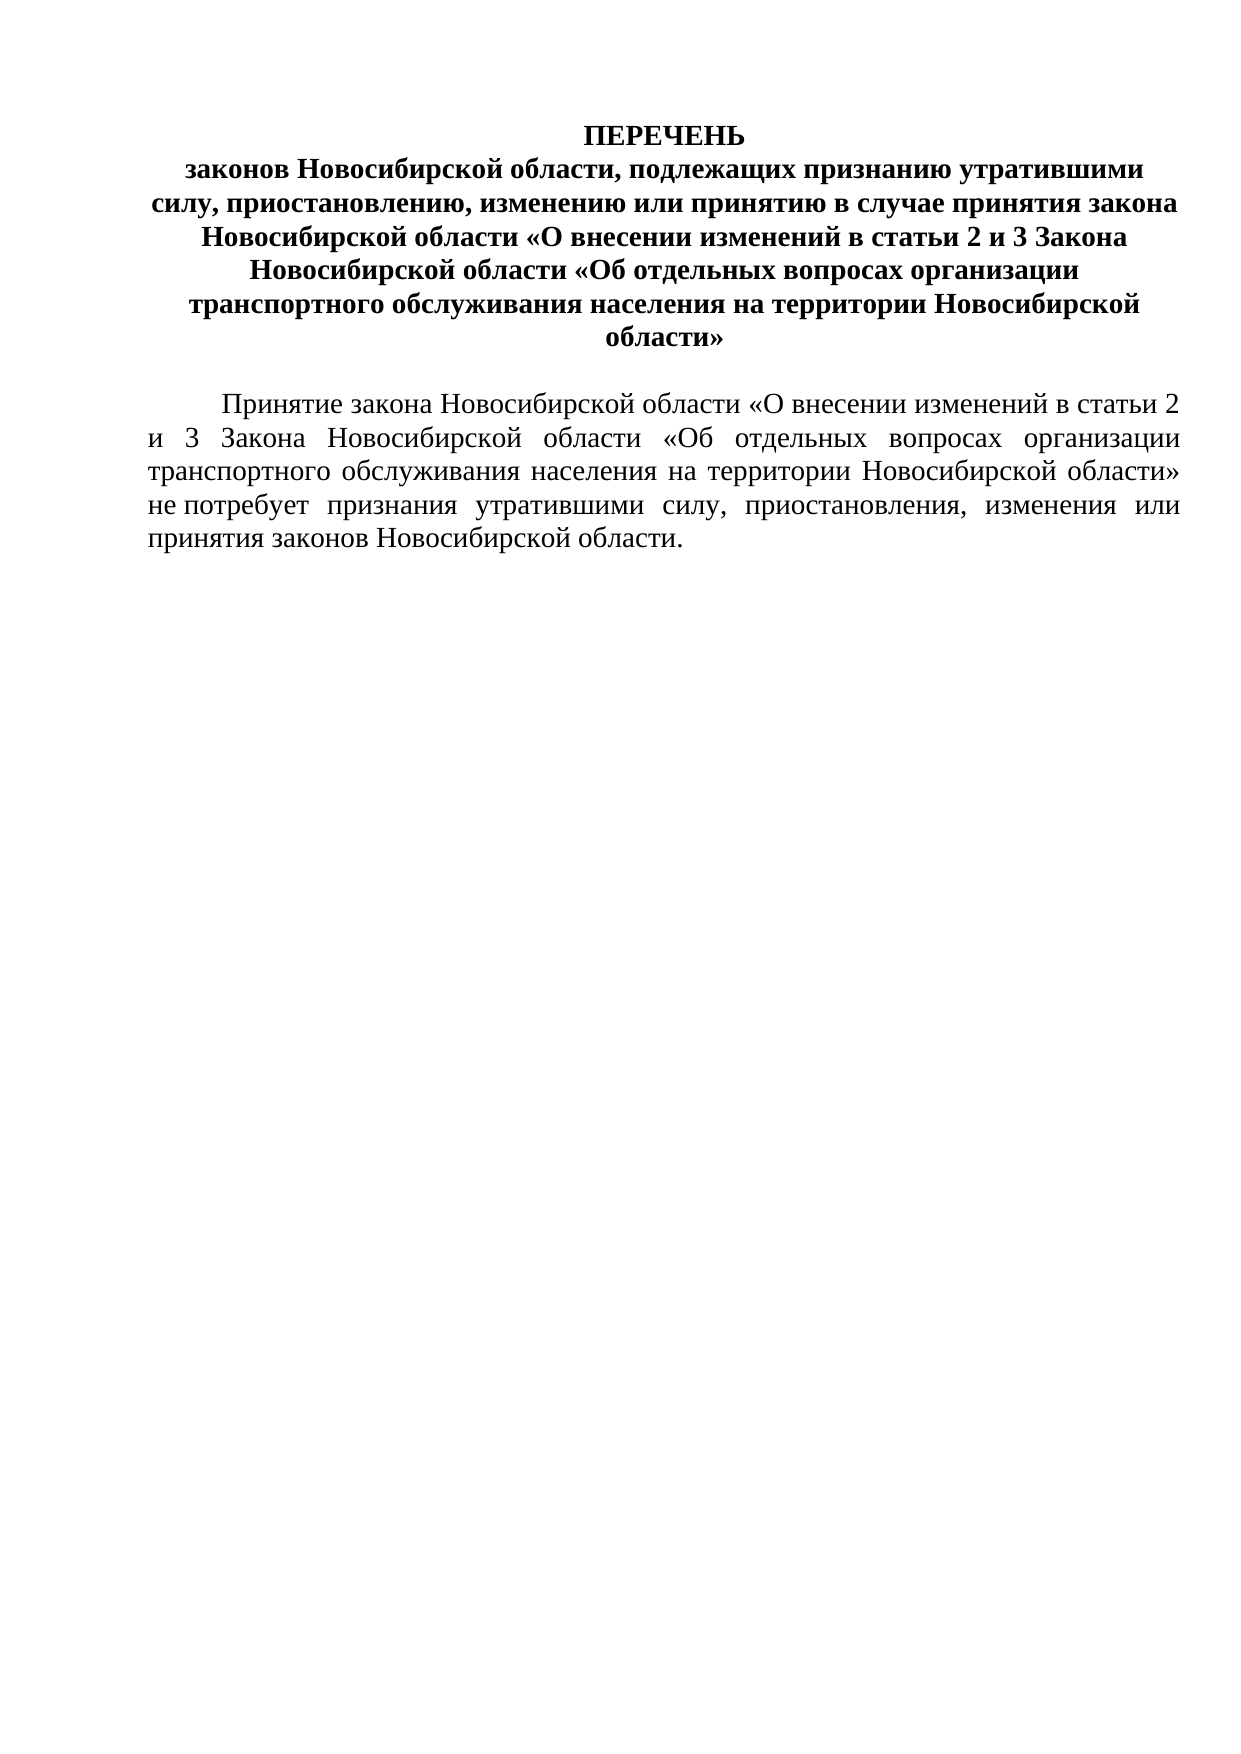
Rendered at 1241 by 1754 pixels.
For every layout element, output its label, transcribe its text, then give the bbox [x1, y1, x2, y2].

text ПЕРЕЧЕНЬ [148, 118, 1181, 152]
text законов Новосибирской области, подлежащих признанию утратившими силу, приостановлению, изменению или принятию в случае принятия закона Новосибирской области «О внесении изменений в статьи 2 и 3 Закона Новосибирской области «Об отдельных вопросах организации транспортного обслуживания населения на территории Новосибирской области» [148, 152, 1181, 353]
text Принятие закона Новосибирской области «О внесении изменений в статьи 2 и 3 Закона Новосибирской области «Об отдельных вопросах организации транспортного обслуживания населения на территории Новосибирской области» не потребует признания утратившими силу, приостановления, изменения или принятия законов Новосибирской области. [148, 386, 1181, 554]
